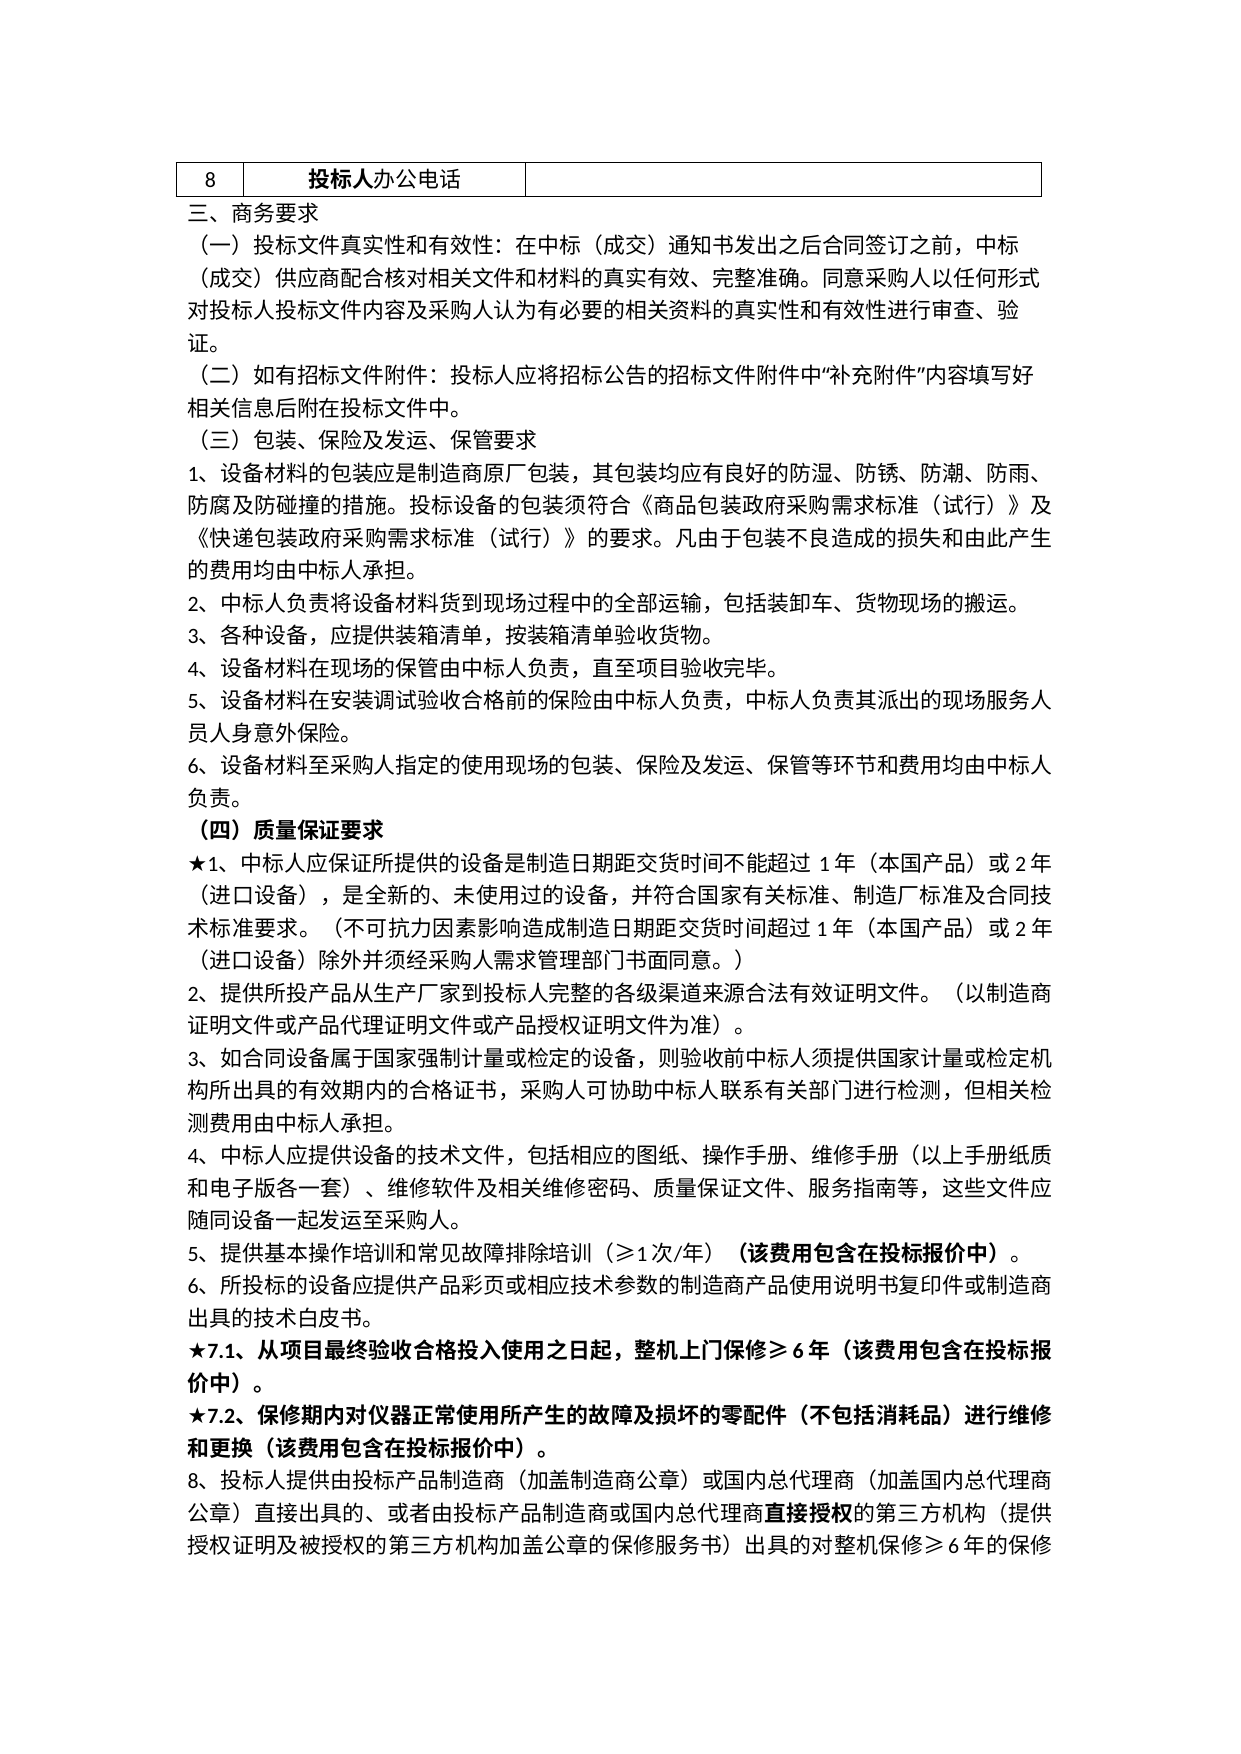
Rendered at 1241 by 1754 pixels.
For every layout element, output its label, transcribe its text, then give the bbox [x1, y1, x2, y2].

text ★7.1、从项目最终验收合格投入使用之日起，整机上门保修≥6年（该费用包含在投标报价中）。 [187, 1334, 1053, 1399]
text 三、商务要求 [187, 197, 1053, 229]
table_cell [526, 163, 1041, 196]
text 6、设备材料至采购人指定的使用现场的包装、保险及发运、保管等环节和费用均由中标人负责。 [187, 749, 1053, 814]
text 6、所投标的设备应提供产品彩页或相应技术参数的制造商产品使用说明书复印件或制造商出具的技术白皮书。 [187, 1269, 1053, 1334]
text 5、提供基本操作培训和常见故障排除培训（≥1次/年）（该费用包含在投标报价中）。 [187, 1237, 1053, 1269]
text 2、提供所投产品从生产厂家到投标人完整的各级渠道来源合法有效证明文件。（以制造商证明文件或产品代理证明文件或产品授权证明文件为准）。 [187, 977, 1053, 1042]
text 4、设备材料在现场的保管由中标人负责，直至项目验收完毕。 [187, 652, 1053, 684]
text 2、中标人负责将设备材料货到现场过程中的全部运输，包括装卸车、货物现场的搬运。 [187, 587, 1053, 619]
text ★1、中标人应保证所提供的设备是制造日期距交货时间不能超过1年（本国产品）或2年（进口设备），是全新的、未使用过的设备，并符合国家有关标准、制造厂标准及合同技术标准要求。（不可抗力因素影响造成制造日期距交货时间超过1年（本国产品）或2年（进口设备）除外并须经采购人需求管理部门书面同意。） [187, 847, 1053, 977]
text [187, 1464, 1053, 1562]
text 4、中标人应提供设备的技术文件，包括相应的图纸、操作手册、维修手册（以上手册纸质和电子版各一套）、维修软件及相关维修密码、质量保证文件、服务指南等，这些文件应随同设备一起发运至采购人。 [187, 1139, 1053, 1237]
text 3、各种设备，应提供装箱清单，按装箱清单验收货物。 [187, 619, 1053, 652]
text （一）投标文件真实性和有效性：在中标（成交）通知书发出之后合同签订之前，中标（成交）供应商配合核对相关文件和材料的真实有效、完整准确。同意采购人以任何形式对投标人投标文件内容及采购人认为有必要的相关资料的真实性和有效性进行审查、验证。 [187, 229, 1053, 359]
table_cell 投标人办公电话 [244, 163, 525, 196]
text （三）包装、保险及发运、保管要求 [187, 424, 1053, 457]
text （二）如有招标文件附件：投标人应将招标公告的招标文件附件中“补充附件”内容填写好相关信息后附在投标文件中。 [187, 359, 1053, 424]
table_cell 8 [177, 163, 243, 196]
text ★7.2、保修期内对仪器正常使用所产生的故障及损坏的零配件（不包括消耗品）进行维修和更换（该费用包含在投标报价中）。 [187, 1399, 1053, 1464]
text 1、设备材料的包装应是制造商原厂包装，其包装均应有良好的防湿、防锈、防潮、防雨、防腐及防碰撞的措施。投标设备的包装须符合《商品包装政府采购需求标准（试行）》及《快递包装政府采购需求标准（试行）》的要求。凡由于包装不良造成的损失和由此产生的费用均由中标人承担。 [187, 457, 1053, 587]
text 3、如合同设备属于国家强制计量或检定的设备，则验收前中标人须提供国家计量或检定机构所出具的有效期内的合格证书，采购人可协助中标人联系有关部门进行检测，但相关检测费用由中标人承担。 [187, 1042, 1053, 1139]
text （四）质量保证要求 [187, 814, 1053, 847]
text 5、设备材料在安装调试验收合格前的保险由中标人负责，中标人负责其派出的现场服务人员人身意外保险。 [187, 684, 1053, 749]
